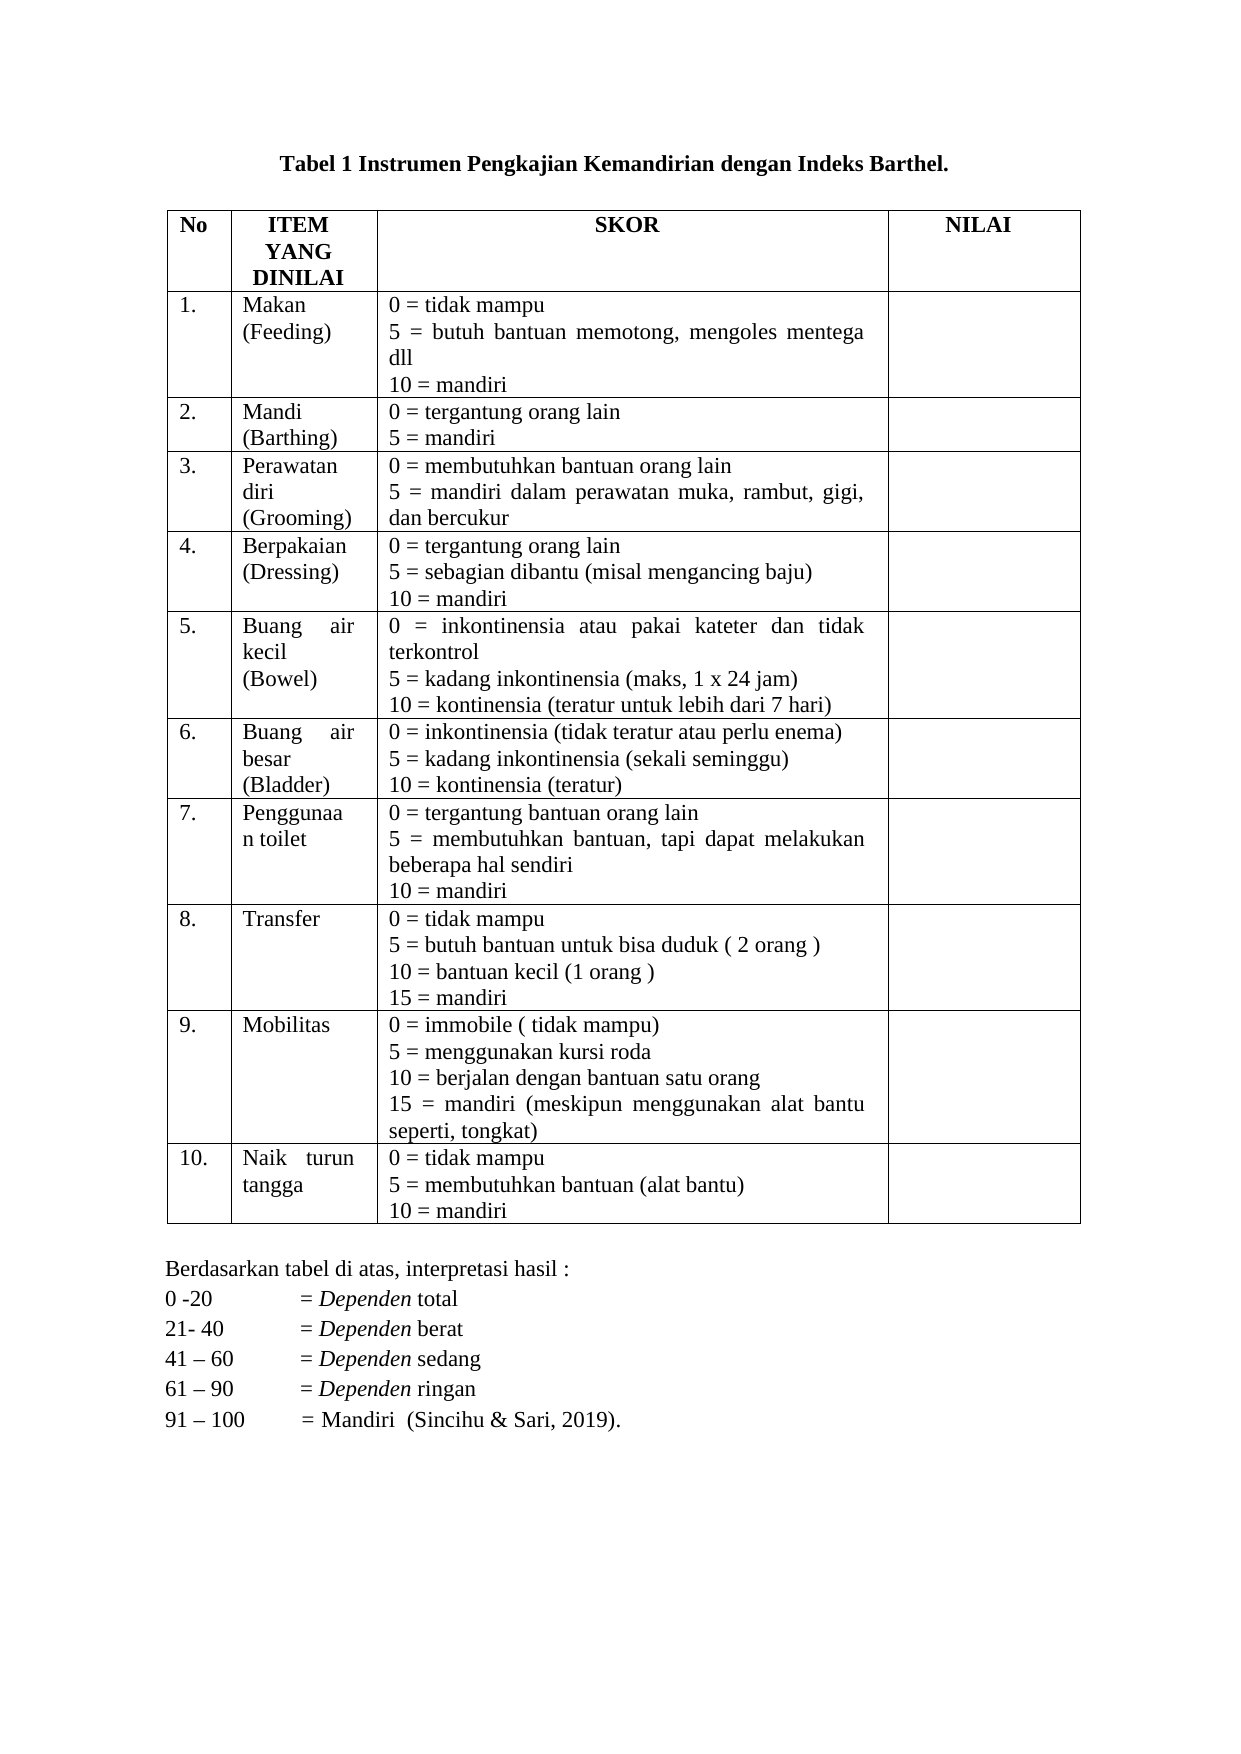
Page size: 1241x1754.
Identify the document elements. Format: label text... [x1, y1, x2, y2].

table_cell [889, 1011, 1080, 1143]
text 91 – 100 = Mandiri (Sincihu & Sari, 2019). [165, 1406, 1090, 1432]
table_cell [889, 292, 1080, 397]
table_cell 8. [168, 905, 231, 1010]
table_header SKOR [378, 211, 888, 291]
text 41 – 60 = Dependen sedang [165, 1345, 1090, 1372]
table_cell [889, 532, 1080, 611]
table_cell 3. [168, 452, 231, 531]
table_header NILAI [889, 211, 1080, 291]
table_cell Penggunaan toilet [232, 799, 377, 904]
table_cell [889, 799, 1080, 904]
table_cell [889, 719, 1080, 797]
table_cell 0 = tergantung orang lain 5 = mandiri [378, 398, 888, 451]
table_cell Berpakaian (Dressing) [232, 532, 377, 611]
table_cell [889, 612, 1080, 717]
text 21- 40 = Dependen berat [165, 1315, 1090, 1341]
table_cell 0 = inkontinensia (tidak teratur atau perlu enema) 5 = kadang inkontinensia (sekali seminggu) 10 = kontinensia (teratur) [378, 719, 888, 797]
table_cell Mandi (Barthing) [232, 398, 377, 451]
table_cell Perawatan diri (Grooming) [232, 452, 377, 531]
table_cell 0 = immobile ( tidak mampu) 5 = menggunakan kursi roda 10 = berjalan dengan bantuan satu orang 15 = mandiri (meskipun menggunakan alat bantu seperti, tongkat) [378, 1011, 888, 1143]
table_cell 1. [168, 292, 231, 397]
table_cell 9. [168, 1011, 231, 1143]
table_header ITEM YANG DINILAI [232, 211, 377, 291]
table_cell 0 = tidak mampu 5 = butuh bantuan memotong, mengoles mentega dll 10 = mandiri [378, 292, 888, 397]
table_cell 4. [168, 532, 231, 611]
table_cell Mobilitas [232, 1011, 377, 1143]
table_cell Naik turun tangga [232, 1144, 377, 1223]
text 61 – 90 = Dependen ringan [165, 1375, 1090, 1402]
table_cell 0 = tidak mampu 5 = butuh bantuan untuk bisa duduk ( 2 orang ) 10 = bantuan kecil (1 orang ) 15 = mandiri [378, 905, 888, 1010]
table_cell [889, 905, 1080, 1010]
table_cell Buang air besar (Bladder) [232, 719, 377, 797]
table_cell [889, 452, 1080, 531]
table_cell Buang air kecil (Bowel) [232, 612, 377, 717]
table_cell 0 = tidak mampu 5 = membutuhkan bantuan (alat bantu) 10 = mandiri [378, 1144, 888, 1223]
table_cell 0 = inkontinensia atau pakai kateter dan tidak terkontrol 5 = kadang inkontinensia (maks, 1 x 24 jam) 10 = kontinensia (teratur untuk lebih dari 7 hari) [378, 612, 888, 717]
table_cell 0 = tergantung orang lain 5 = sebagian dibantu (misal mengancing baju) 10 = mandiri [378, 532, 888, 611]
table_cell 7. [168, 799, 231, 904]
table_cell [889, 398, 1080, 451]
table_cell 0 = membutuhkan bantuan orang lain 5 = mandiri dalam perawatan muka, rambut, gigi, dan bercukur [378, 452, 888, 531]
table_cell 2. [168, 398, 231, 451]
table_cell Transfer [232, 905, 377, 1010]
text Berdasarkan tabel di atas, interpretasi hasil : [165, 1254, 1090, 1281]
table_cell 6. [168, 719, 231, 797]
table_cell 10. [168, 1144, 231, 1223]
table_cell 5. [168, 612, 231, 717]
text Tabel 1 Instrumen Pengkajian Kemandirian dengan Indeks Barthel. [150, 150, 1078, 176]
table_cell [889, 1144, 1080, 1223]
text 0 -20 = Dependen total [165, 1285, 1090, 1311]
table_header No [168, 211, 231, 291]
table_cell 0 = tergantung bantuan orang lain 5 = membutuhkan bantuan, tapi dapat melakukan beberapa hal sendiri 10 = mandiri [378, 799, 888, 904]
table_cell Makan (Feeding) [232, 292, 377, 397]
